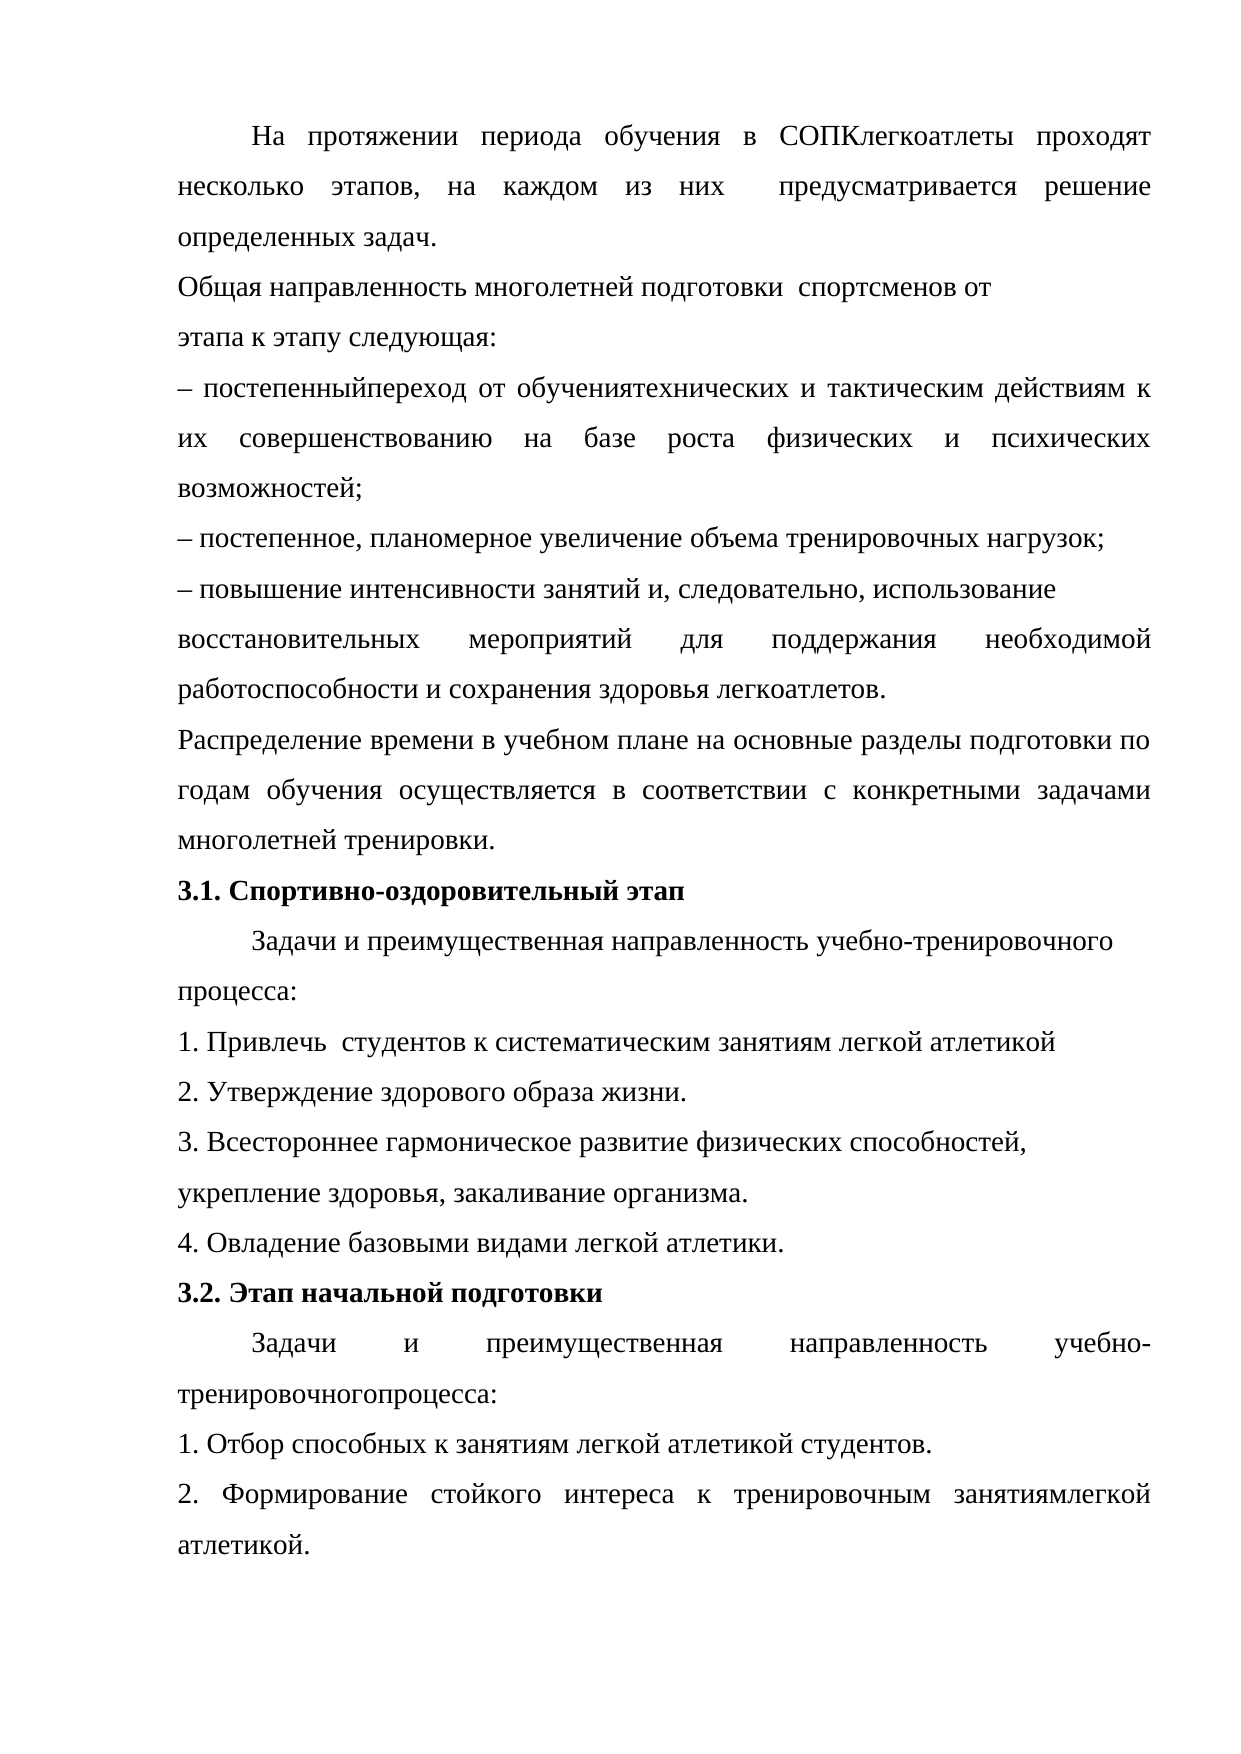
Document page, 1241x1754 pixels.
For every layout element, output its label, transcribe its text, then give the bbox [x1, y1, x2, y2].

text 3.1. Спортивно-оздоровительный этап [177, 873, 1152, 906]
text укрепление здоровья, закаливание организма. [177, 1175, 1152, 1208]
text – постепенное, планомерное увеличение объема тренировочных нагрузок; [177, 521, 1152, 554]
text 3. Всестороннее гармоническое развитие физических способностей, [177, 1124, 1152, 1158]
text – постепенныйпереход от обучениятехнических и тактическим действиям к их совершенствованию на базе роста физических и психических возможностей; [177, 370, 1152, 504]
text Задачи и преимущественная направленность учебно-тренировочного [177, 923, 1152, 957]
text 2. Утверждение здорового образа жизни. [177, 1074, 1152, 1108]
text Распределение времени в учебном плане на основные разделы подготовки по годам обучения осуществляется в соответствии с конкретными задачами многолетней тренировки. [177, 722, 1152, 856]
text 1. Отбор способных к занятиям легкой атлетикой студентов. [177, 1426, 1152, 1460]
text 1. Привлечь студентов к систематическим занятиям легкой атлетикой [177, 1024, 1152, 1057]
text восстановительных мероприятий для поддержания необходимой работоспособности и сохранения здоровья легкоатлетов. [177, 621, 1152, 705]
text 4. Овладение базовыми видами легкой атлетики. [177, 1225, 1152, 1258]
text этапа к этапу следующая: [177, 319, 1152, 353]
text процесса: [177, 973, 1152, 1007]
text – повышение интенсивности занятий и, следовательно, использование [177, 571, 1152, 604]
text 2. Формирование стойкого интереса к тренировочным занятиямлегкой атлетикой. [177, 1477, 1152, 1560]
text 3.2. Этап начальной подготовки [177, 1275, 1152, 1309]
text Общая направленность многолетней подготовки спортсменов от [177, 269, 1152, 303]
text Задачи и преимущественная направленность учебно-тренировочногопроцесса: [177, 1326, 1152, 1409]
text На протяжении периода обучения в СОПКлегкоатлеты проходят несколько этапов, на каждом из них предусматривается решение определенных задач. [177, 118, 1152, 252]
